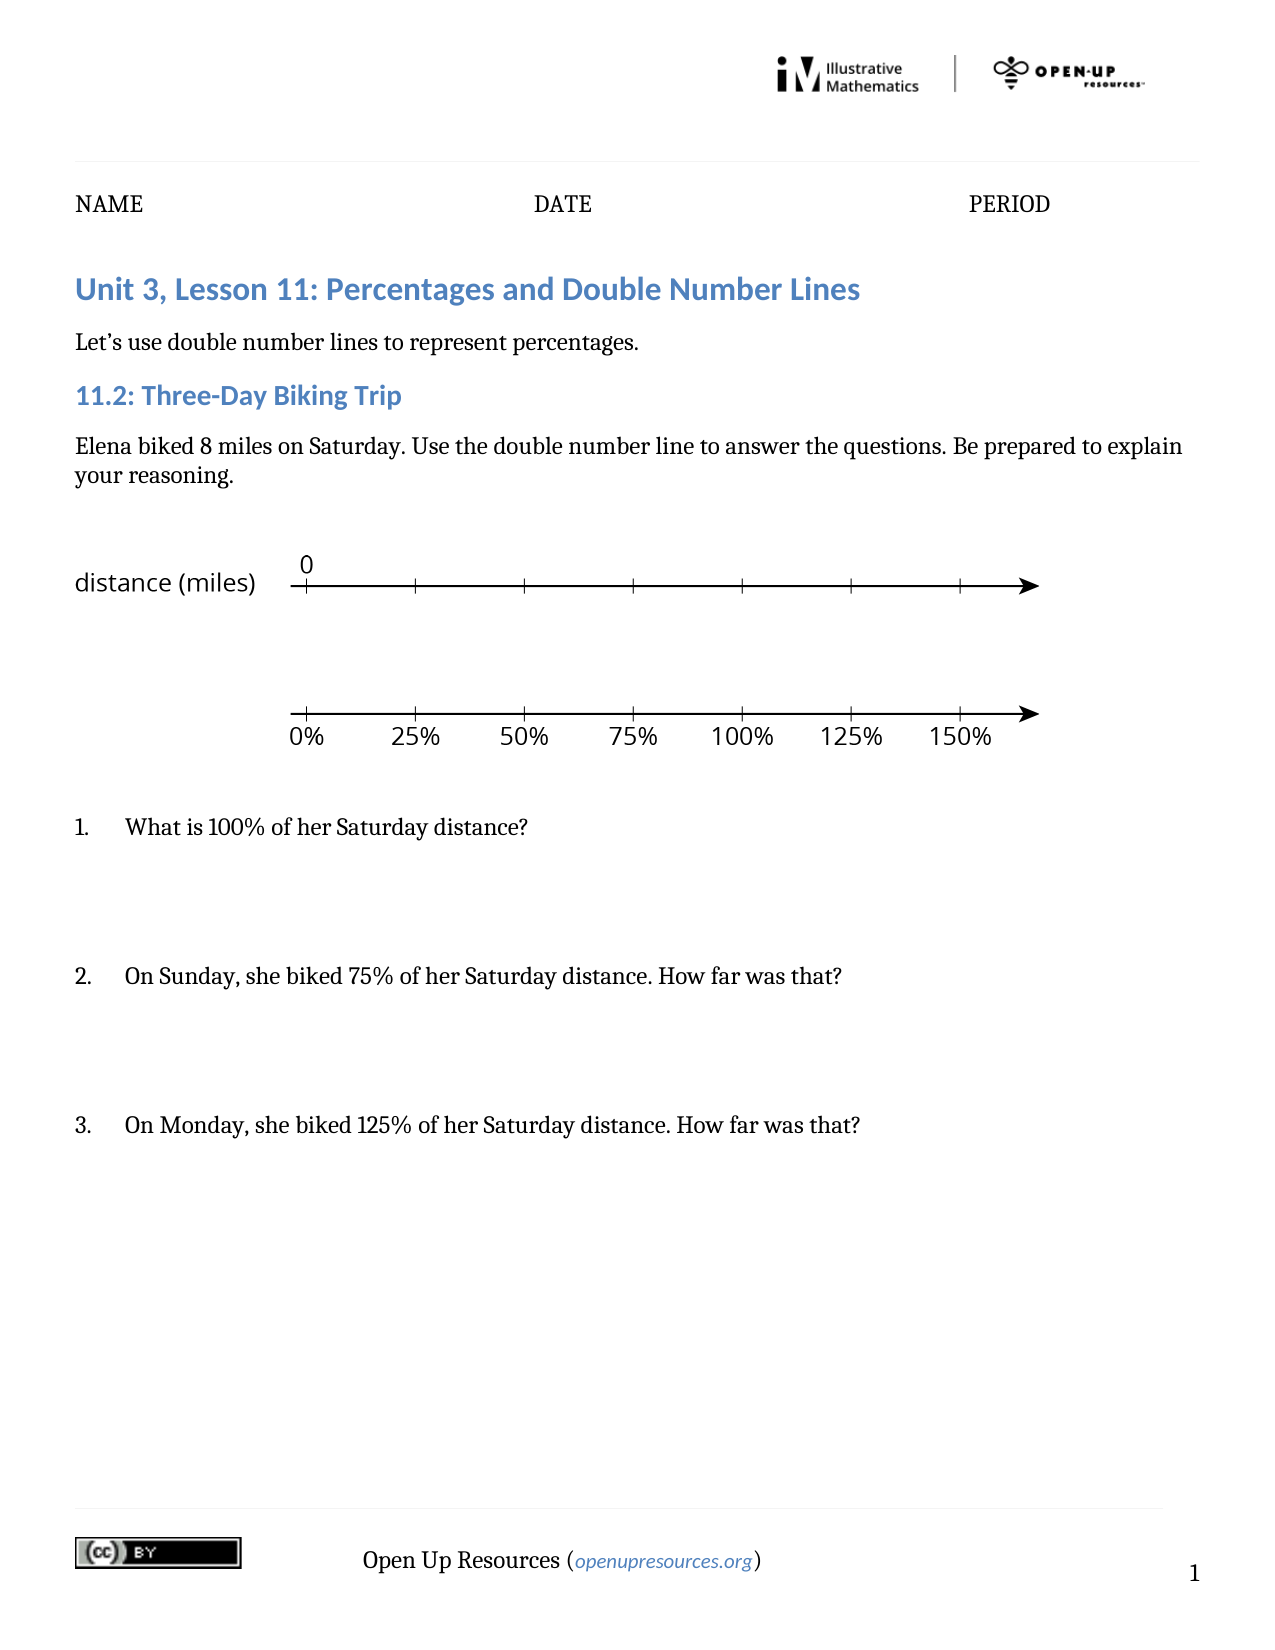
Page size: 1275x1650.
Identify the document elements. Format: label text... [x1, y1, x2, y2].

picture [777, 55, 1145, 93]
subtitle 11.2: Three-Day Biking Trip [75, 377, 1200, 413]
picture [75, 1537, 242, 1569]
list On Sunday, she biked 75% of her Saturday distance. How far was that? [75, 962, 1200, 991]
text Elena biked 8 miles on Saturday. Use the double number line to answer the questions. Be prepared to explain your reasoning. [75, 432, 1200, 489]
list On Monday, she biked 125% of her Saturday distance. How far was that? [75, 1111, 1200, 1139]
subtitle Unit 3, Lesson 11: Percentages and Double Number Lines [75, 268, 1200, 309]
text Let’s use double number lines to represent percentages. [75, 328, 1200, 357]
list What is 100% of her Saturday distance? [75, 813, 1200, 842]
picture [75, 555, 1040, 745]
